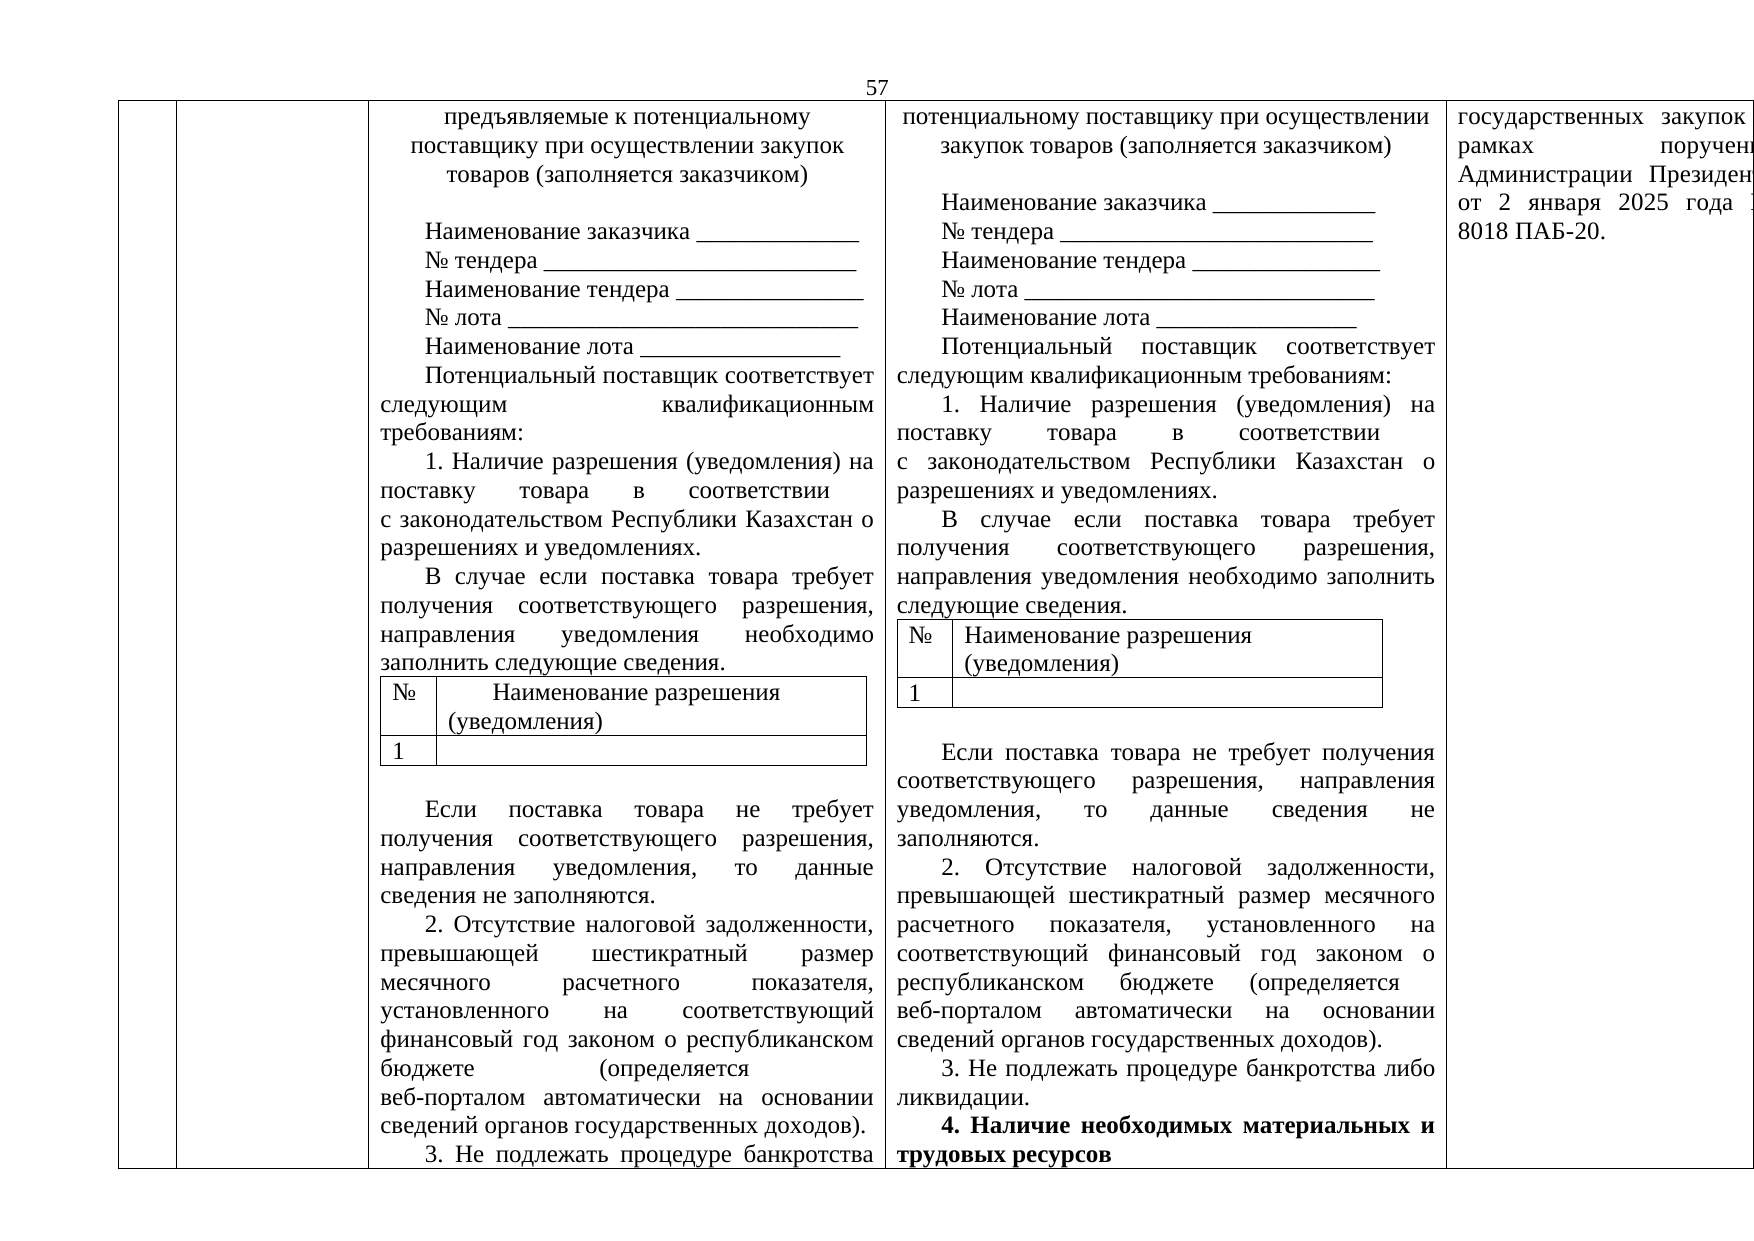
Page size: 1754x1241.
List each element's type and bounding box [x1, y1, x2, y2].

table_cell [369, 101, 885, 1168]
table_cell [1447, 101, 1753, 1168]
table_cell [177, 101, 368, 1168]
table_cell [119, 101, 176, 1168]
table_cell [886, 101, 1446, 1168]
